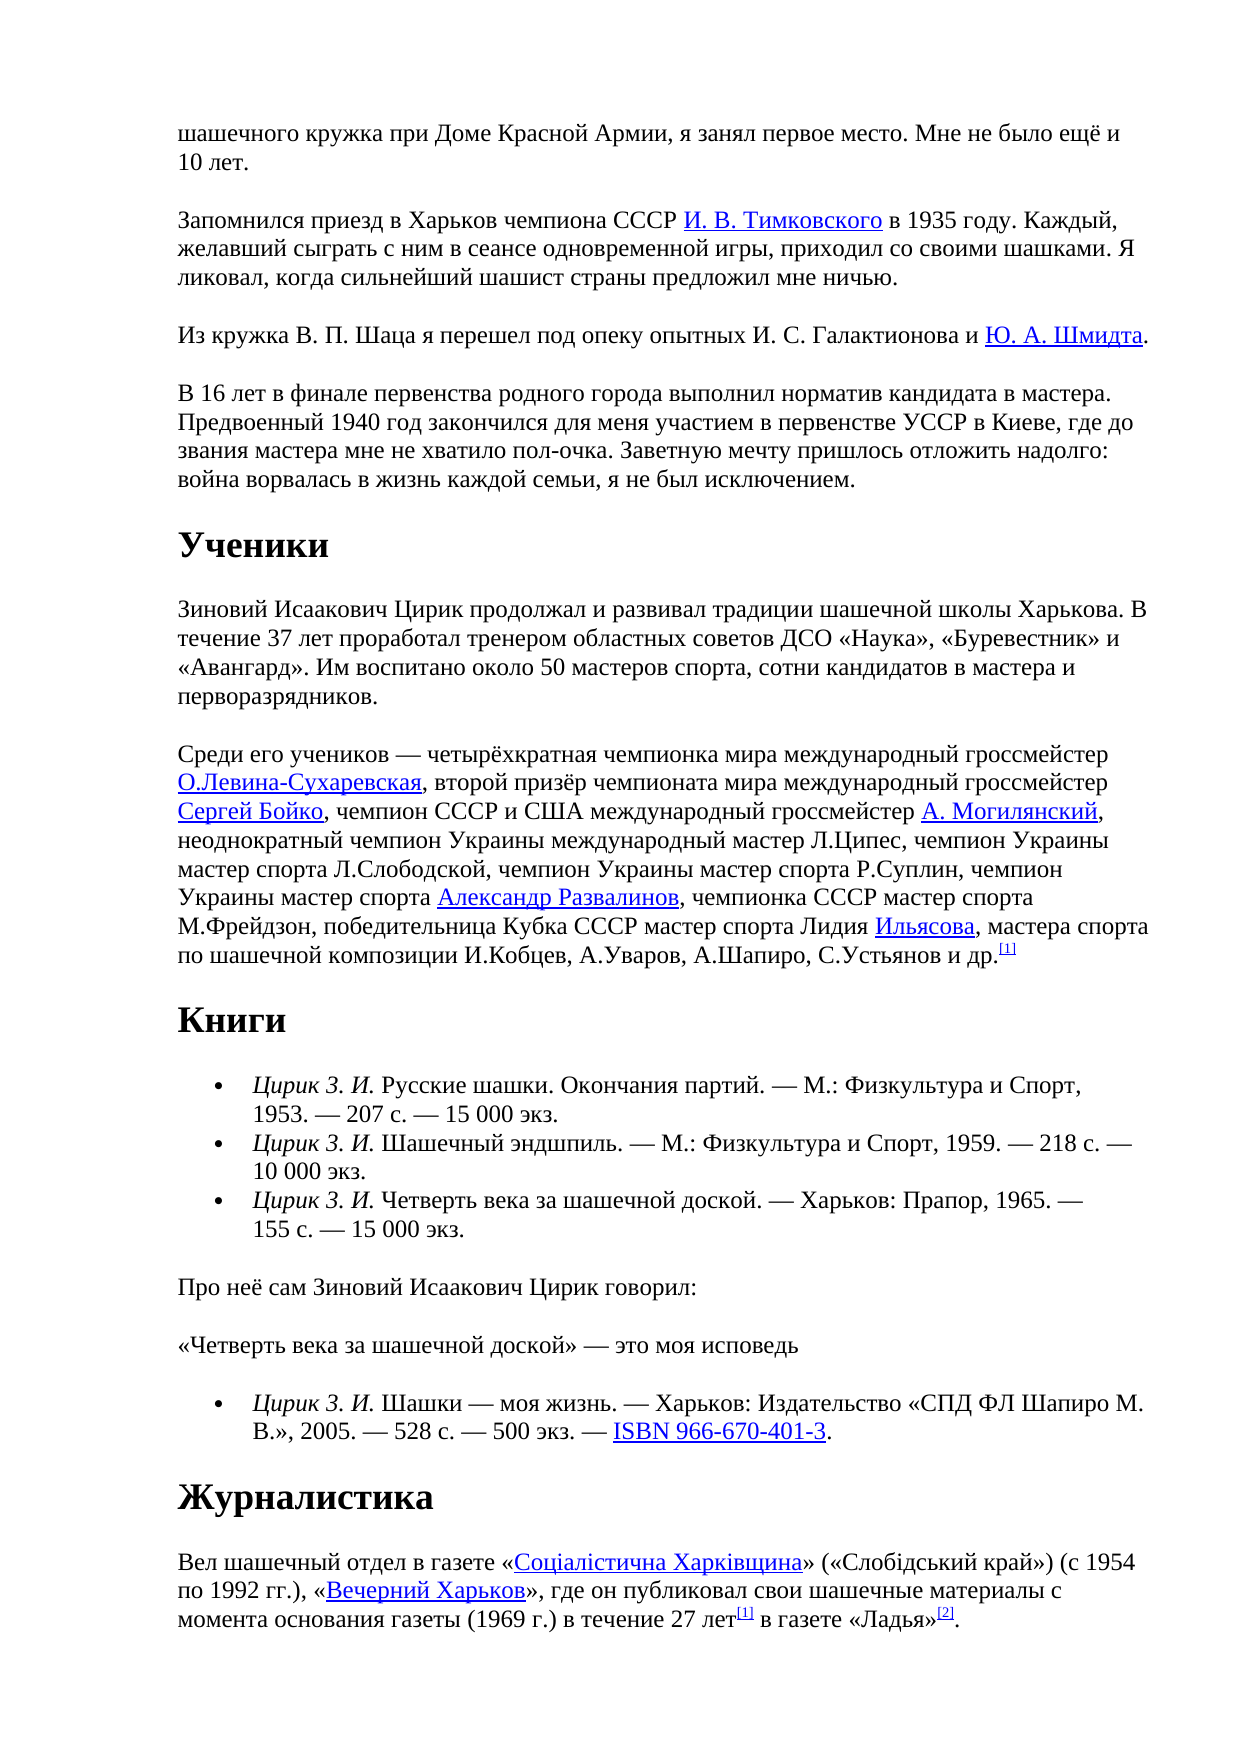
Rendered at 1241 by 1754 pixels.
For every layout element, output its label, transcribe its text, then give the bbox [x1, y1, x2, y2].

text Книги [177, 998, 1152, 1041]
text Из кружка В. П. Шаца я перешел под опеку опытных И. С. Галактионова и Ю. А. Шмидта. [177, 320, 1152, 349]
text Журналистика [177, 1474, 1152, 1517]
text В 16 лет в финале первенства родного города выполнил норматив кандидата в мастера. Предвоенный 1940 год закончился для меня участием в первенстве УССР в Киеве, где до звания мастера мне не хватило пол-очка. Заветную мечту пришлось отложить надолго: война ворвалась в жизнь каждой семьи, я не был исключением. [177, 378, 1152, 493]
list Цирик 3. И. Шашки — моя жизнь. — Харьков: Издательство «СПД ФЛ Шапиро М. В.», 2005. — 528 с. — 500 экз. — ISBN 966-670-401-3. [215, 1388, 1152, 1445]
text Среди его учеников — четырёхкратная чемпионка мира международный гроссмейстер О.Левина-Сухаревская, второй призёр чемпионата мира международный гроссмейстер Сергей Бойко, чемпион СССР и США международный гроссмейстер А. Могилянский, неоднократный чемпион Украины международный мастер Л.Ципес, чемпион Украины мастер спорта Л.Слободской, чемпион Украины мастер спорта Р.Суплин, чемпион Украины мастер спорта Александр Развалинов, чемпионка СССР мастер спорта М.Фрейдзон, победительница Кубка СССР мастер спорта Лидия Ильясова, мастера спорта по шашечной композиции И.Кобцев, А.Уваров, А.Шапиро, С.Устьянов и др.[1] [177, 739, 1152, 969]
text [177, 118, 1152, 176]
text Ученики [177, 522, 1152, 565]
text Зиновий Исаакович Цирик продолжал и развивал традиции шашечной школы Харькова. В течение 37 лет проработал тренером областных советов ДСО «Наука», «Буревестник» и «Авангард». Им воспитано около 50 мастеров спорта, сотни кандидатов в мастера и перворазрядников. [177, 594, 1152, 709]
text Про неё сам Зиновий Исаакович Цирик говорил: [177, 1272, 1152, 1301]
text «Четверть века за шашечной доской» — это моя исповедь [177, 1330, 1152, 1358]
text Запомнился приезд в Харьков чемпиона СССР И. В. Тимковского в 1935 году. Каждый, желавший сыграть с ним в сеансе одновременной игры, приходил со своими шашками. Я ликовал, когда сильнейший шашист страны предложил мне ничью. [177, 205, 1152, 291]
text Вел шашечный отдел в газете «Соціалістична Харківщина» («Слобідський край») (с 1954 по 1992 гг.), «Вечерний Харьков», где он публиковал свои шашечные материалы с момента основания газеты (1969 г.) в течение 27 лет[1] в газете «Ладья»[2]. [177, 1547, 1152, 1633]
list Цирик 3. И. Русские шашки. Окончания партий. — М.: Физкультура и Спорт, 1953. — 207 с. — 15 000 экз. [215, 1070, 1152, 1128]
list Цирик 3. И. Шашечный эндшпиль. — М.: Физкультура и Спорт, 1959. — 218 с. — 10 000 экз. [215, 1128, 1152, 1185]
list Цирик 3. И. Четверть века за шашечной доской. — Харьков: Прапор, 1965. — 155 с. — 15 000 экз. [215, 1185, 1152, 1243]
